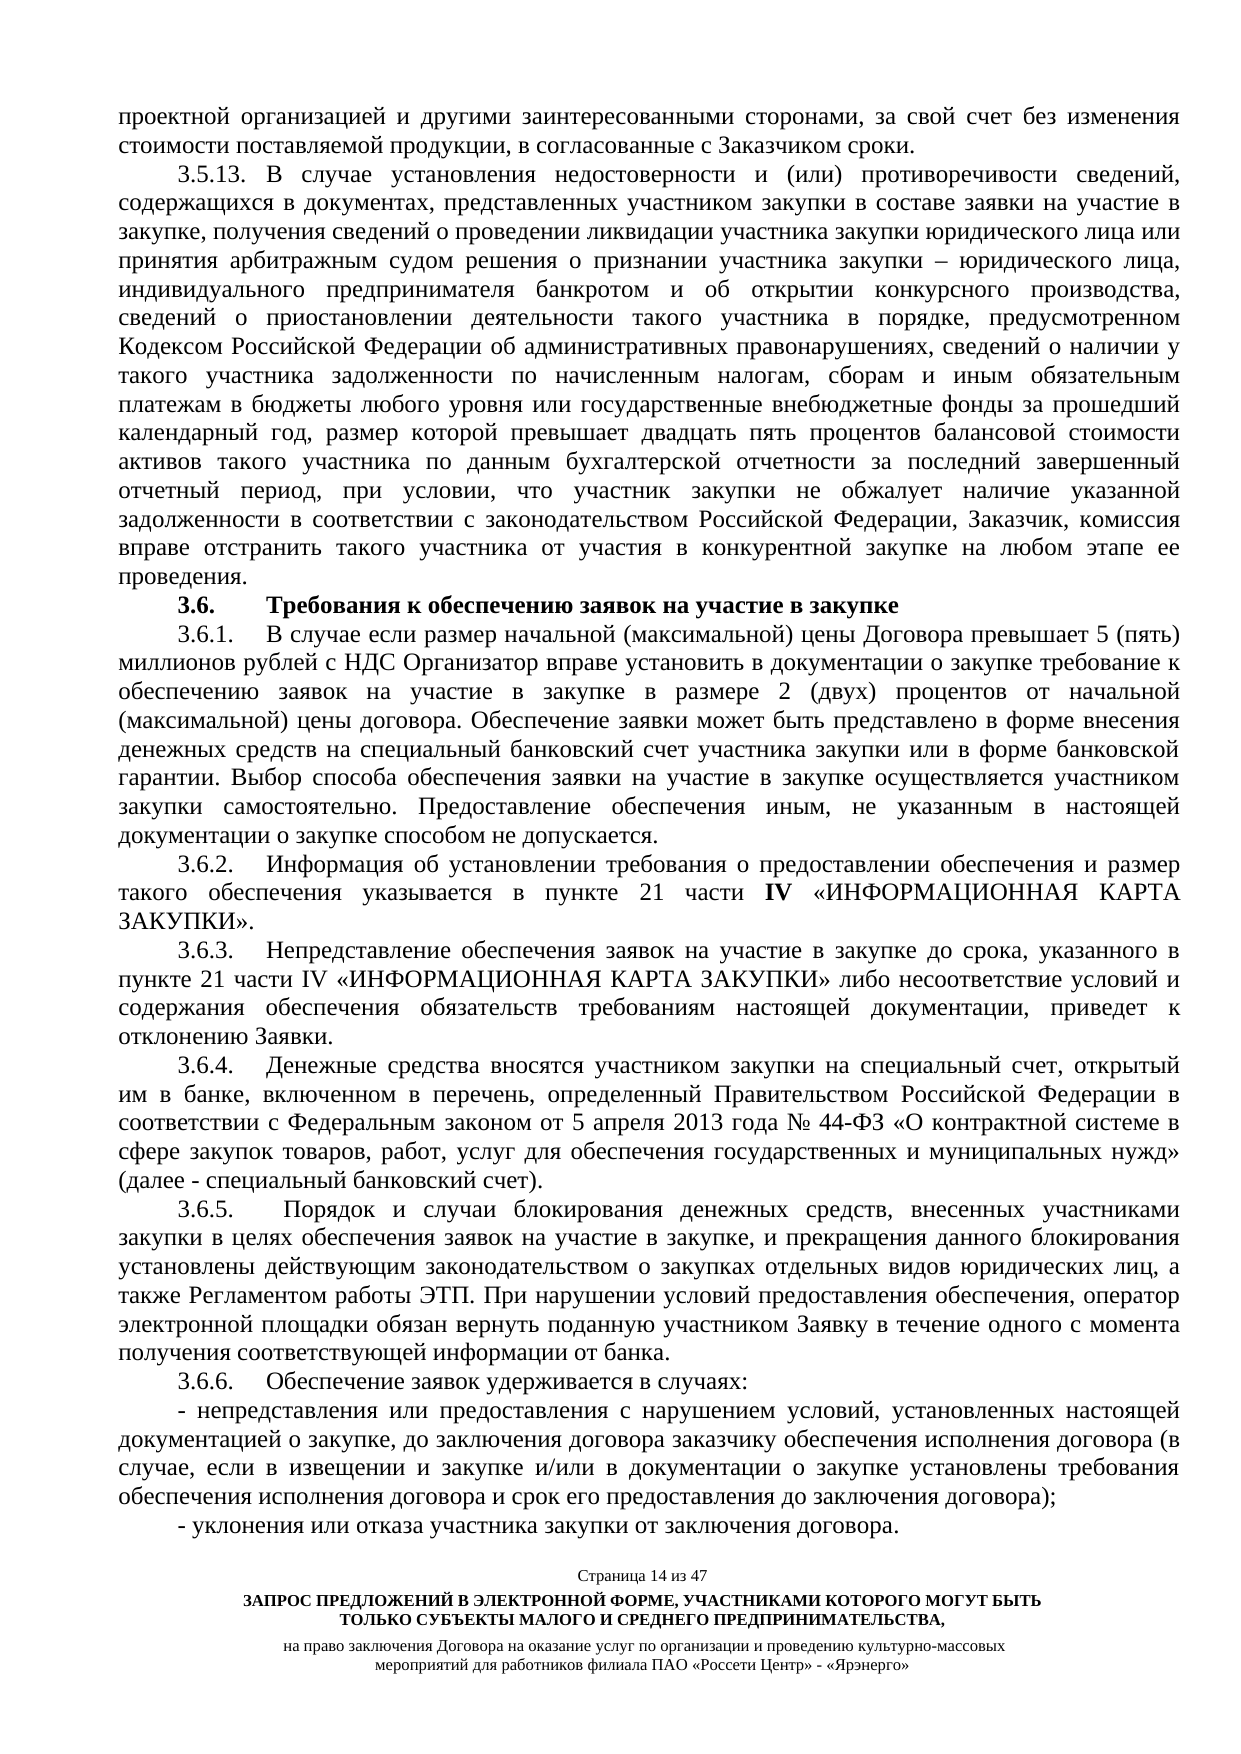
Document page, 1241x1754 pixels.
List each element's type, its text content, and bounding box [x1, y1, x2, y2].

subtitle Денежные средства вносятся участником закупки на специальный счет, открытый им в банке, включенном в перечень, определенный Правительством Российской Федерации в соответствии с Федеральным законом от 5 апреля 2013 года № 44-ФЗ «О контрактной системе в сфере закупок товаров, работ, услуг для обеспечения государственных и муниципальных нужд» (далее - специальный банковский счет). [118, 1050, 1181, 1194]
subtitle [118, 101, 1181, 159]
text - уклонения или отказа участника закупки от заключения договора. [118, 1510, 1181, 1539]
subtitle Порядок и случаи блокирования денежных средств, внесенных участниками закупки в целях обеспечения заявок на участие в закупке, и прекращения данного блокирования установлены действующим законодательством о закупках отдельных видов юридических лиц, а также Регламентом работы ЭТП. При нарушении условий предоставления обеспечения, оператор электронной площадки обязан вернуть поданную участником Заявку в течение одного с момента получения соответствующей информации от банка. [118, 1194, 1181, 1366]
subtitle Информация об установлении требования о предоставлении обеспечения и размер такого обеспечения указывается в пункте 21 части IV «ИНФОРМАЦИОННАЯ КАРТА ЗАКУПКИ». [118, 849, 1181, 935]
subtitle В случае установления недостоверности и (или) противоречивости сведений, содержащихся в документах, представленных участником закупки в составе заявки на участие в закупке, получения сведений о проведении ликвидации участника закупки юридического лица или принятия арбитражным судом решения о признании участника закупки – юридического лица, индивидуального предпринимателя банкротом и об открытии конкурсного производства, сведений о приостановлении деятельности такого участника в порядке, предусмотренном Кодексом Российской Федерации об административных правонарушениях, сведений о наличии у такого участника задолженности по начисленным налогам, сборам и иным обязательным платежам в бюджеты любого уровня или государственные внебюджетные фонды за прошедший календарный год, размер которой превышает двадцать пять процентов балансовой стоимости активов такого участника по данным бухгалтерской отчетности за последний завершенный отчетный период, при условии, что участник закупки не обжалует наличие указанной задолженности в соответствии с законодательством Российской Федерации, Заказчик, комиссия вправе отстранить такого участника от участия в конкурентной закупке на любом этапе ее проведения. [118, 159, 1181, 590]
subtitle Обеспечение заявок удерживается в случаях: [118, 1366, 1181, 1395]
subtitle Требования к обеспечению заявок на участие в закупке [118, 590, 1181, 619]
text - непредставления или предоставления с нарушением условий, установленных настоящей документацией о закупке, до заключения договора заказчику обеспечения исполнения договора (в случае, если в извещении и закупке и/или в документации о закупке установлены требования обеспечения исполнения договора и срок его предоставления до заключения договора); [118, 1395, 1181, 1510]
subtitle В случае если размер начальной (максимальной) цены Договора превышает 5 (пять) миллионов рублей с НДС Организатор вправе установить в документации о закупке требование к обеспечению заявок на участие в закупке в размере 2 (двух) процентов от начальной (максимальной) цены договора. Обеспечение заявки может быть представлено в форме внесения денежных средств на специальный банковский счет участника закупки или в форме банковской гарантии. Выбор способа обеспечения заявки на участие в закупке осуществляется участником закупки самостоятельно. Предоставление обеспечения иным, не указанным в настоящей документации о закупке способом не допускается. [118, 619, 1181, 849]
subtitle Непредставление обеспечения заявок на участие в закупке до срока, указанного в пункте 21 части IV «ИНФОРМАЦИОННАЯ КАРТА ЗАКУПКИ» либо несоответствие условий и содержания обеспечения обязательств требованиям настоящей документации, приведет к отклонению Заявки. [118, 935, 1181, 1050]
